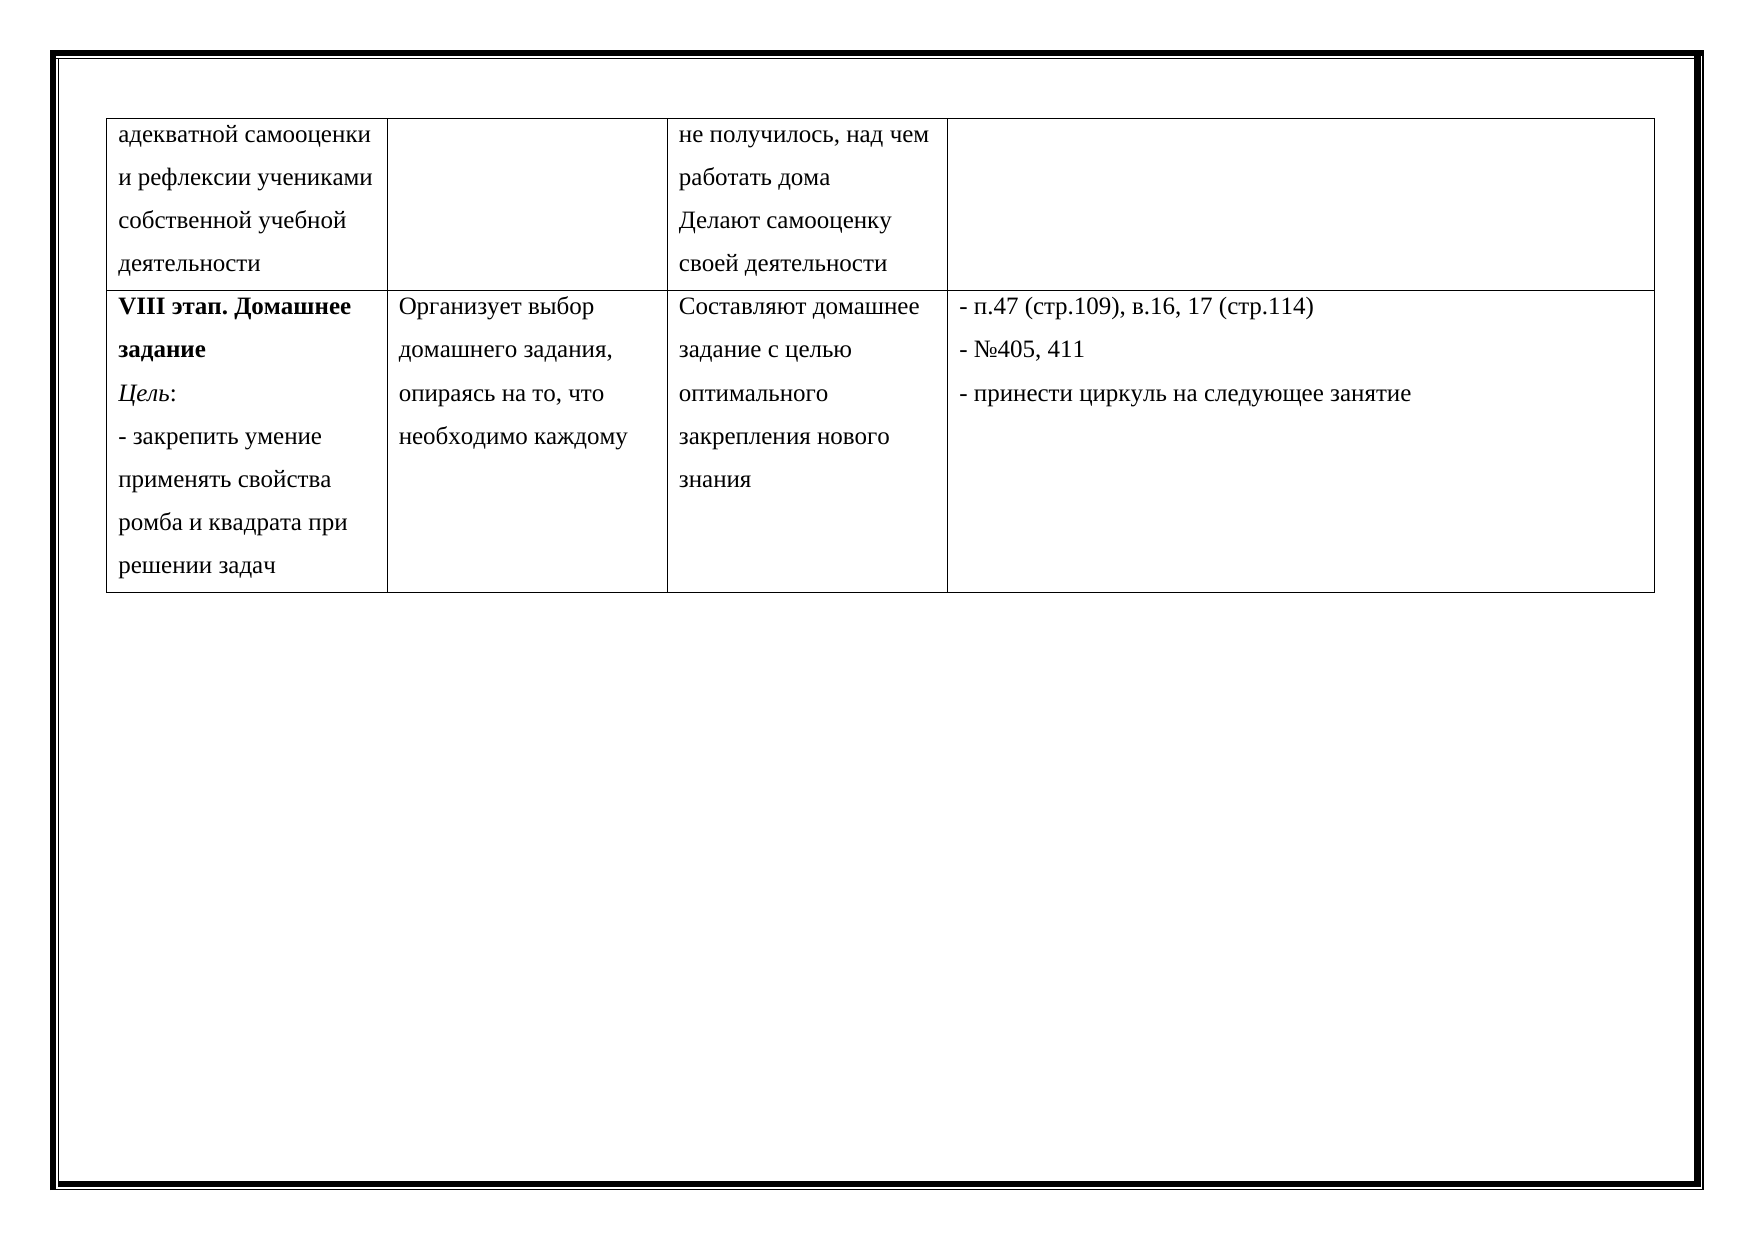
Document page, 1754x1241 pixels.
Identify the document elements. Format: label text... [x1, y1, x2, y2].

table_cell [948, 119, 1654, 290]
table_cell - п.47 (стр.109), в.16, 17 (стр.114) - №405, 411 - принести циркуль на следующее занятие [948, 291, 1654, 592]
table_cell Составляют домашнее задание с целью оптимального закрепления нового знания [668, 291, 947, 592]
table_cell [107, 119, 387, 290]
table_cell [388, 119, 667, 290]
table_cell Организует выбор домашнего задания, опираясь на то, что необходимо каждому [388, 291, 667, 592]
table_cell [668, 119, 947, 290]
table_cell VIII этап. Домашнее задание Цель: - закрепить умение применять свойства ромба и квадрата при решении задач [107, 291, 387, 592]
